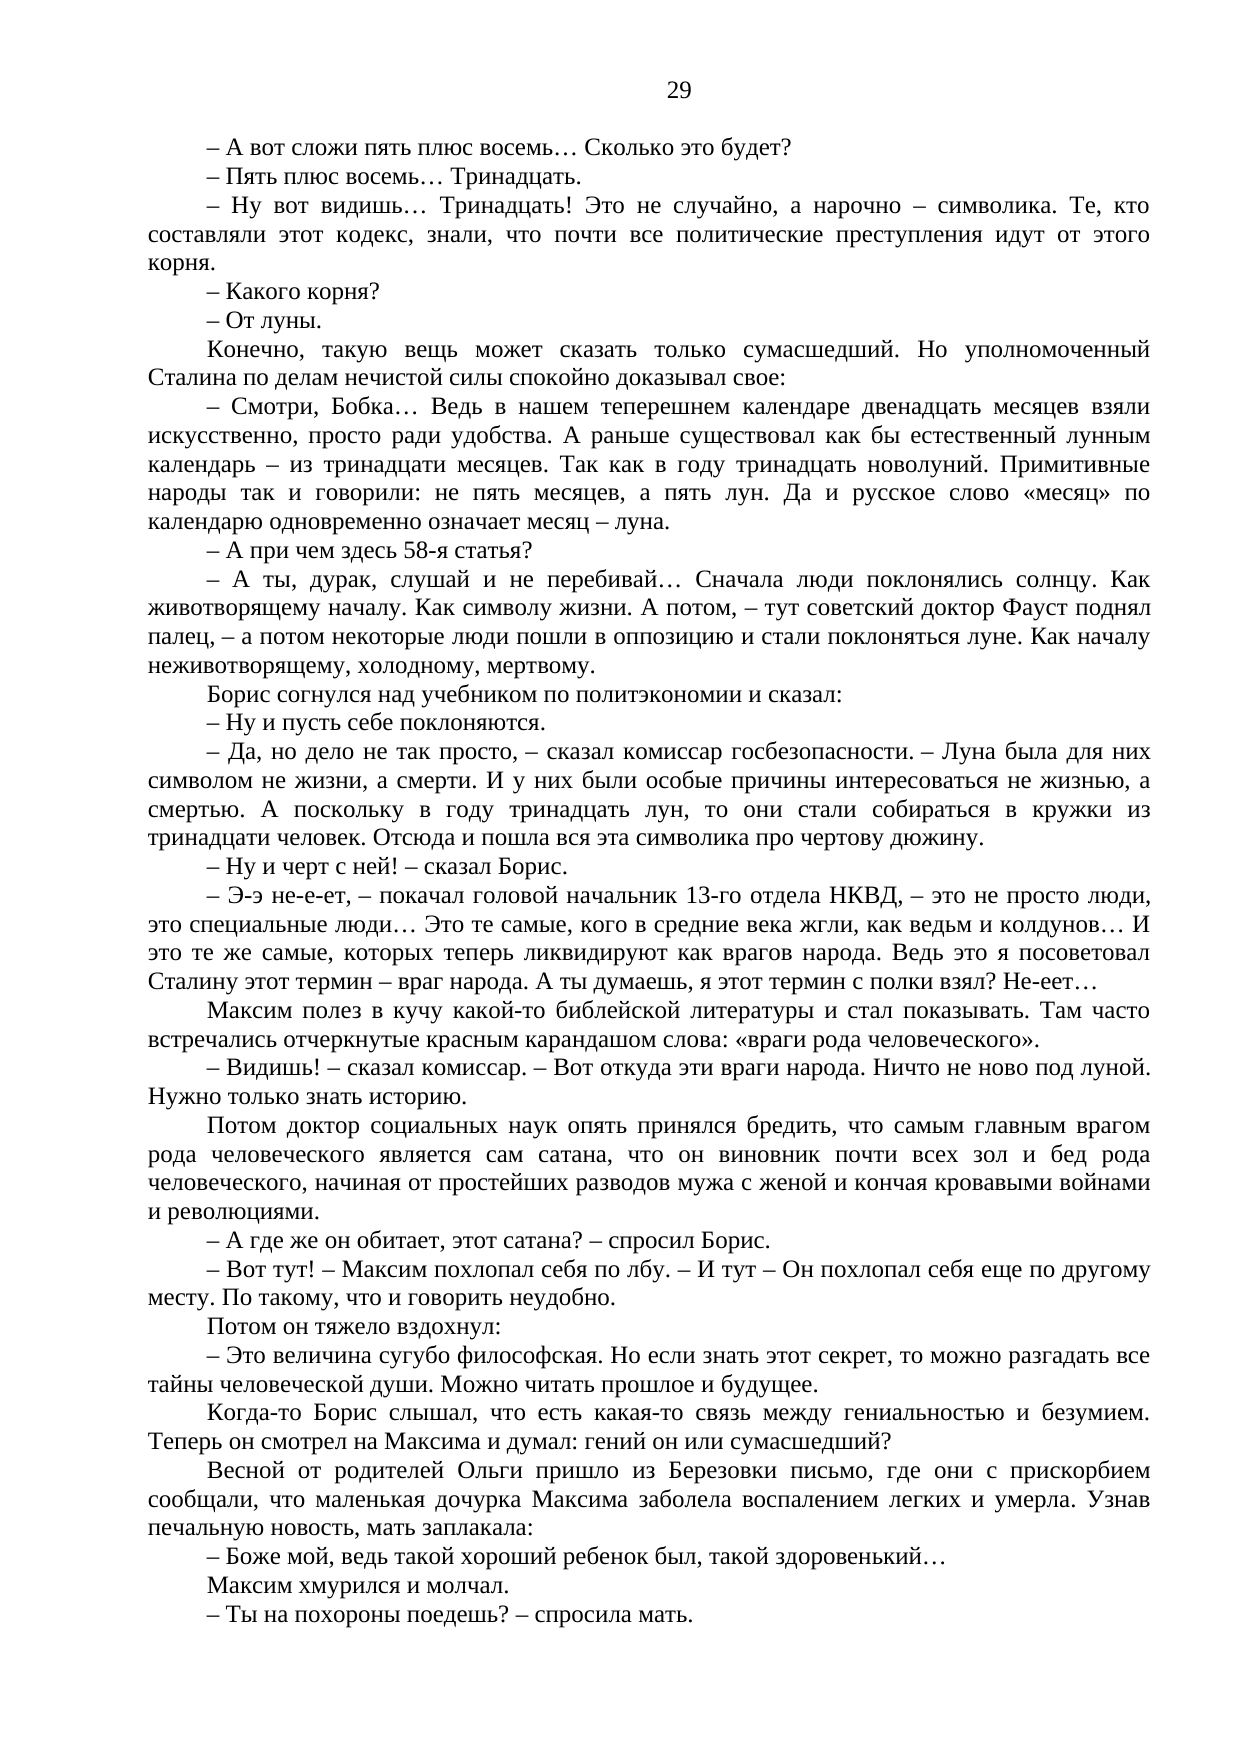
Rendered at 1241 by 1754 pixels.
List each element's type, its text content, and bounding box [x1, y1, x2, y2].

text Потом он тяжело вздохнул: [148, 1311, 1152, 1340]
text Конечно, такую вещь может сказать только сумасшедший. Но уполномоченный Сталина по делам нечистой силы спокойно доказывал свое: [148, 334, 1152, 391]
text Максим полез в кучу какой-то библейской литературы и стал показывать. Там часто встречались отчеркнутые красным карандашом слова: «враги рода человеческого». [148, 995, 1152, 1052]
text Когда-то Борис слышал, что есть какая-то связь между гениальностью и безумием. Теперь он смотрел на Максима и думал: гений он или сумасшедший? [148, 1397, 1152, 1455]
text – Ну вот видишь… Тринадцать! Это не случайно, а нарочно – символика. Те, кто составляли этот кодекс, знали, что почти все политические преступления идут от этого корня. [148, 190, 1152, 276]
text Потом доктор социальных наук опять принялся бредить, что самым главным врагом рода человеческого является сам сатана, что он виновник почти всех зол и бед рода человеческого, начиная от простейших разводов мужа с женой и кончая кровавыми войнами и революциями. [148, 1110, 1152, 1225]
text – А где же он обитает, этот сатана? – спросил Борис. [148, 1225, 1152, 1254]
text – Э-э не-е-ет, – покачал головой начальник 13-го отдела НКВД, – это не просто люди, это специальные люди… Это те самые, кого в средние века жгли, как ведьм и колдунов… И это те же самые, которых теперь ликвидируют как врагов народа. Ведь это я посоветовал Сталину этот термин – враг народа. А ты думаешь, я этот термин с полки взял? Не-еет… [148, 880, 1152, 995]
text – Пять плюс восемь… Тринадцать. [148, 161, 1152, 190]
text – А ты, дурак, слушай и не перебивай… Сначала люди поклонялись солнцу. Как животворящему началу. Как символу жизни. А потом, – тут советский доктор Фауст поднял палец, – а потом некоторые люди пошли в оппозицию и стали поклоняться луне. Как началу неживотворящему, холодному, мертвому. [148, 564, 1152, 679]
text – Ты на похороны поедешь? – спросила мать. [148, 1599, 1152, 1627]
text Борис согнулся над учебником по политэкономии и сказал: [148, 679, 1152, 707]
text – Это величина сугубо философская. Но если знать этот секрет, то можно разгадать все тайны человеческой души. Можно читать прошлое и будущее. [148, 1340, 1152, 1397]
text – Видишь! – сказал комиссар. – Вот откуда эти враги народа. Ничто не ново под луной. Нужно только знать историю. [148, 1052, 1152, 1110]
text – Смотри, Бобка… Ведь в нашем теперешнем календаре двенадцать месяцев взяли искусственно, просто ради удобства. А раньше существовал как бы естественный лунным календарь – из тринадцати месяцев. Так как в году тринадцать новолуний. Примитивные народы так и говорили: не пять месяцев, а пять лун. Да и русское слово «месяц» по календарю одновременно означает месяц – луна. [148, 391, 1152, 535]
text Максим хмурился и молчал. [148, 1570, 1152, 1599]
text – Ну и черт с ней! – сказал Борис. [148, 851, 1152, 880]
text – Какого корня? [148, 276, 1152, 305]
text Весной от родителей Ольги пришло из Березовки письмо, где они с прискорбием сообщали, что маленькая дочурка Максима заболела воспалением легких и умерла. Узнав печальную новость, мать заплакала: [148, 1455, 1152, 1541]
text – Вот тут! – Максим похлопал себя по лбу. – И тут – Он похлопал себя еще по другому месту. По такому, что и говорить неудобно. [148, 1254, 1152, 1311]
text – От луны. [148, 305, 1152, 334]
text – А вот сложи пять плюс восемь… Сколько это будет? [148, 132, 1152, 161]
text – Боже мой, ведь такой хороший ребенок был, такой здоровенький… [148, 1541, 1152, 1570]
text – А при чем здесь 58-я статья? [148, 535, 1152, 564]
text – Да, но дело не так просто, – сказал комиссар госбезопасности. – Луна была для них символом не жизни, а смерти. И у них были особые причины интересоваться не жизнью, а смертью. А поскольку в году тринадцать лун, то они стали собираться в кружки из тринадцати человек. Отсюда и пошла вся эта символика про чертову дюжину. [148, 736, 1152, 851]
text – Ну и пусть себе поклоняются. [148, 707, 1152, 736]
